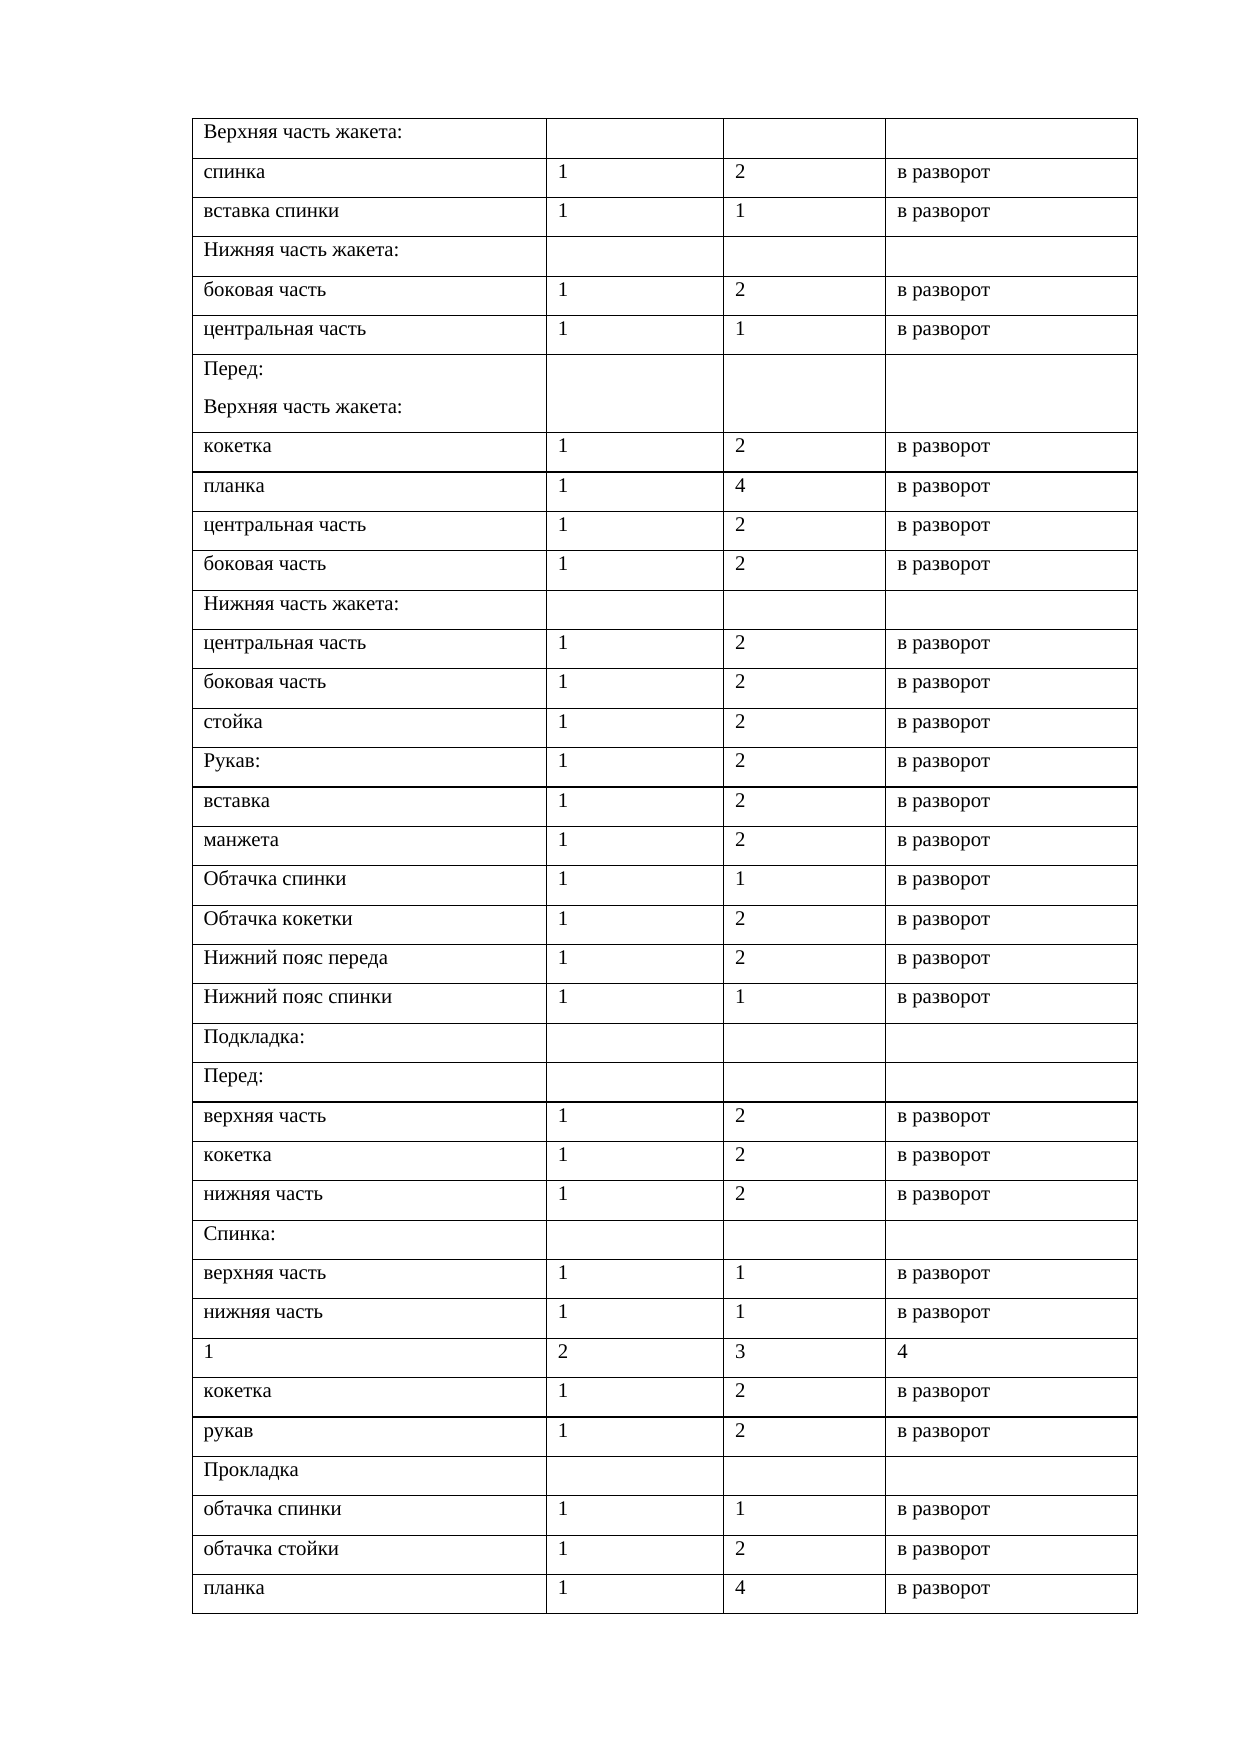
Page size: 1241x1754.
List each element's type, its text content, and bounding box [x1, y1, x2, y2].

table_cell 1 [547, 906, 723, 944]
table_cell [724, 355, 885, 394]
table_cell [547, 394, 723, 432]
table_cell вставка спинки [193, 198, 546, 236]
table_cell 2 [724, 945, 885, 983]
table_cell центральная часть [193, 512, 546, 550]
table_cell в разворот [886, 866, 1137, 904]
table_cell в разворот [886, 1496, 1137, 1534]
table_cell 1 [547, 945, 723, 983]
table_cell 2 [724, 1418, 885, 1456]
table_cell в разворот [886, 1418, 1137, 1456]
table_cell 1 [724, 1260, 885, 1298]
table_cell в разворот [886, 1260, 1137, 1298]
table_cell [547, 119, 723, 157]
table_cell [547, 1457, 723, 1495]
table_cell 1 [724, 198, 885, 236]
table_cell [724, 1221, 885, 1259]
table_cell Верхняя часть жакета: [193, 394, 546, 432]
table_cell Верхняя часть жакета: [193, 119, 546, 157]
table_cell в разворот [886, 630, 1137, 668]
table_cell Обтачка спинки [193, 866, 546, 904]
table_cell 1 [547, 1378, 723, 1416]
table_cell 2 [724, 748, 885, 786]
table_cell боковая часть [193, 669, 546, 708]
table_cell [886, 119, 1137, 157]
table_cell [886, 355, 1137, 394]
table_cell 2 [724, 1103, 885, 1141]
table_cell 1 [547, 1299, 723, 1338]
table_cell в разворот [886, 984, 1137, 1023]
table_cell 2 [724, 159, 885, 197]
table_cell манжета [193, 827, 546, 865]
table_cell [724, 1457, 885, 1495]
table_cell 1 [547, 827, 723, 865]
table_cell кокетка [193, 1142, 546, 1180]
table_cell в разворот [886, 906, 1137, 944]
table_cell 2 [724, 277, 885, 315]
table_cell Перед: [193, 1063, 546, 1101]
table_cell [724, 591, 885, 629]
table_cell Нижняя часть жакета: [193, 591, 546, 629]
table_cell кокетка [193, 433, 546, 471]
table_cell Подкладка: [193, 1024, 546, 1062]
table_cell [724, 119, 885, 157]
table_cell 4 [886, 1339, 1137, 1377]
table_cell 2 [724, 709, 885, 747]
table_cell 1 [724, 866, 885, 904]
table_cell 2 [724, 551, 885, 589]
table_cell в разворот [886, 1181, 1137, 1219]
table_cell [886, 1221, 1137, 1259]
table_cell 2 [724, 1142, 885, 1180]
table_cell Нижняя часть жакета: [193, 237, 546, 276]
table_cell центральная часть [193, 630, 546, 668]
table_cell вставка [193, 788, 546, 826]
table_cell стойка [193, 709, 546, 747]
table_cell 4 [724, 473, 885, 511]
table_cell обтачка спинки [193, 1496, 546, 1534]
table_cell [886, 394, 1137, 432]
table_cell 1 [547, 630, 723, 668]
table_cell 1 [547, 316, 723, 354]
table_cell Спинка: [193, 1221, 546, 1259]
table_cell в разворот [886, 277, 1137, 315]
table_cell в разворот [886, 316, 1137, 354]
table_cell обтачка стойки [193, 1536, 546, 1574]
table_cell [886, 591, 1137, 629]
table_cell в разворот [886, 1378, 1137, 1416]
table_cell 1 [547, 1418, 723, 1456]
table_cell 1 [547, 1575, 723, 1613]
table_cell 2 [724, 827, 885, 865]
table_cell в разворот [886, 198, 1137, 236]
table_cell 2 [724, 906, 885, 944]
table_cell боковая часть [193, 551, 546, 589]
table_cell 1 [724, 316, 885, 354]
table_cell в разворот [886, 159, 1137, 197]
table_cell 2 [724, 512, 885, 550]
table_cell 2 [724, 1181, 885, 1219]
table_cell в разворот [886, 1103, 1137, 1141]
table_cell планка [193, 1575, 546, 1613]
table_cell Обтачка кокетки [193, 906, 546, 944]
table_cell 1 [724, 984, 885, 1023]
table_cell 1 [547, 473, 723, 511]
table_cell в разворот [886, 551, 1137, 589]
table_cell 1 [724, 1299, 885, 1338]
table_cell 1 [547, 1260, 723, 1298]
table_cell кокетка [193, 1378, 546, 1416]
table_cell в разворот [886, 827, 1137, 865]
table_cell 1 [547, 669, 723, 708]
table_cell в разворот [886, 945, 1137, 983]
table_cell [886, 1063, 1137, 1101]
table_cell [547, 1063, 723, 1101]
table_cell [886, 237, 1137, 276]
table_cell Перед: [193, 355, 546, 394]
table_cell Прокладка [193, 1457, 546, 1495]
table_cell в разворот [886, 1575, 1137, 1613]
table_cell рукав [193, 1418, 546, 1456]
table_cell 2 [724, 1536, 885, 1574]
table_cell 1 [193, 1339, 546, 1377]
table_cell 1 [724, 1496, 885, 1534]
table_cell 2 [547, 1339, 723, 1377]
table_cell в разворот [886, 1536, 1137, 1574]
table_cell 1 [547, 512, 723, 550]
table_cell 1 [547, 748, 723, 786]
table_cell 2 [724, 630, 885, 668]
table_cell в разворот [886, 788, 1137, 826]
table_cell в разворот [886, 709, 1137, 747]
table_cell 1 [547, 159, 723, 197]
table_cell нижняя часть [193, 1299, 546, 1338]
table_cell [724, 1024, 885, 1062]
table_cell верхняя часть [193, 1260, 546, 1298]
table_cell 1 [547, 1496, 723, 1534]
table_cell 2 [724, 433, 885, 471]
table_cell 1 [547, 788, 723, 826]
table_cell 2 [724, 1378, 885, 1416]
table_cell [547, 1024, 723, 1062]
table_cell боковая часть [193, 277, 546, 315]
table_cell [547, 355, 723, 394]
table_cell спинка [193, 159, 546, 197]
table_cell Нижний пояс переда [193, 945, 546, 983]
table_cell нижняя часть [193, 1181, 546, 1219]
table_cell 1 [547, 1103, 723, 1141]
table_cell 2 [724, 788, 885, 826]
table_cell [886, 1457, 1137, 1495]
table_cell 3 [724, 1339, 885, 1377]
table_cell 1 [547, 551, 723, 589]
table_cell 1 [547, 1142, 723, 1180]
table_cell в разворот [886, 512, 1137, 550]
table_cell в разворот [886, 473, 1137, 511]
table_cell [547, 1221, 723, 1259]
table_cell Нижний пояс спинки [193, 984, 546, 1023]
table_cell 1 [547, 709, 723, 747]
table_cell [724, 394, 885, 432]
table_cell 1 [547, 866, 723, 904]
table_cell [547, 591, 723, 629]
table_cell Рукав: [193, 748, 546, 786]
table_cell в разворот [886, 669, 1137, 708]
table_cell [886, 1024, 1137, 1062]
table_cell 1 [547, 984, 723, 1023]
table_cell 1 [547, 277, 723, 315]
table_cell [724, 237, 885, 276]
table_cell центральная часть [193, 316, 546, 354]
table_cell 4 [724, 1575, 885, 1613]
table_cell 1 [547, 433, 723, 471]
table_cell верхняя часть [193, 1103, 546, 1141]
table_cell 1 [547, 1181, 723, 1219]
table_cell в разворот [886, 1299, 1137, 1338]
table_cell в разворот [886, 748, 1137, 786]
table_cell 1 [547, 1536, 723, 1574]
table_cell [724, 1063, 885, 1101]
table_cell 1 [547, 198, 723, 236]
table_cell в разворот [886, 433, 1137, 471]
table_cell [547, 237, 723, 276]
table_cell 2 [724, 669, 885, 708]
table_cell планка [193, 473, 546, 511]
table_cell в разворот [886, 1142, 1137, 1180]
